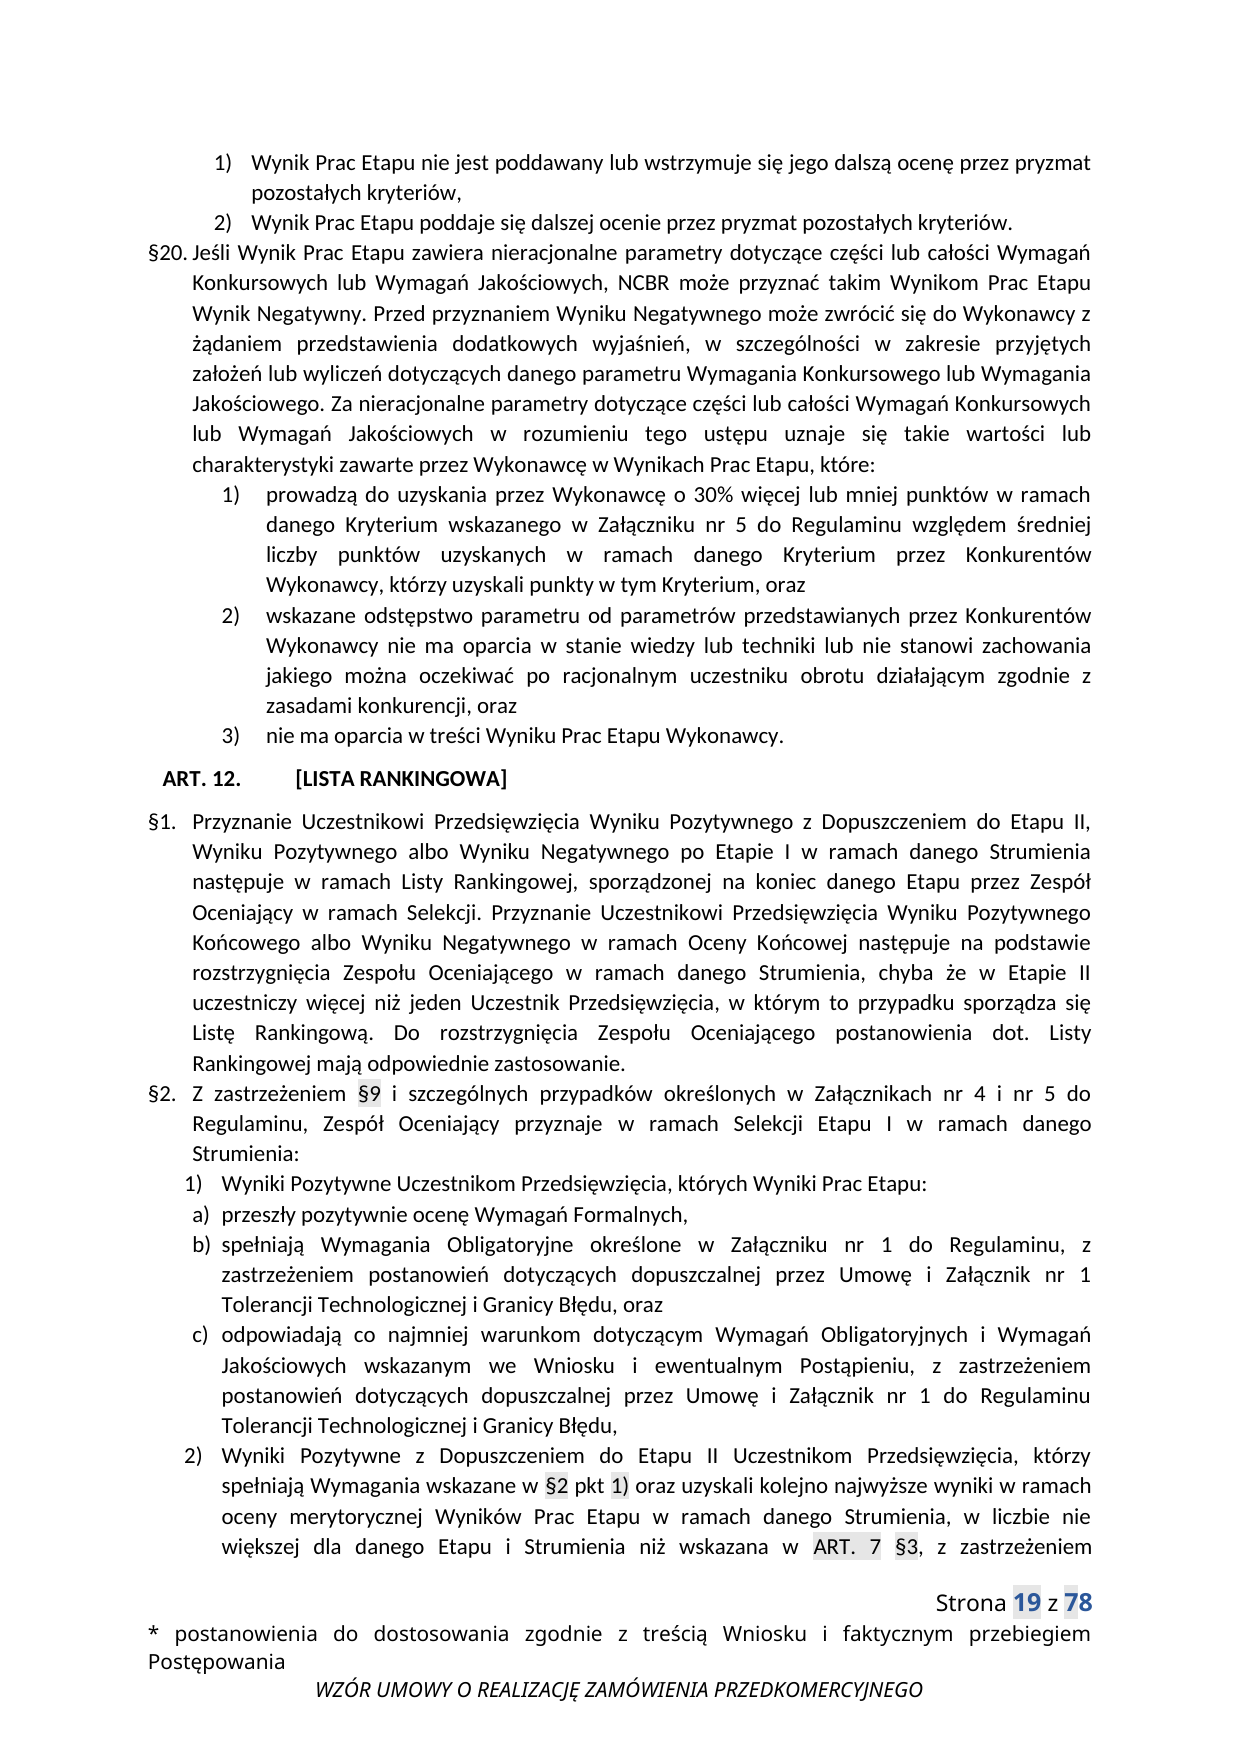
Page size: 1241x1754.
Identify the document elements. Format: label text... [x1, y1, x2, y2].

subtitle [LISTA RANKINGOWA] [148, 764, 1093, 792]
list spełniają Wymagania Obligatoryjne określone w Załączniku nr 1 do Regulaminu, z zastrzeżeniem postanowień dotyczących dopuszczalnej przez Umowę i Załącznik nr 1 Tolerancji Technologicznej i Granicy Błędu, oraz [192, 1230, 1093, 1318]
list prowadzą do uzyskania przez Wykonawcę o 30% więcej lub mniej punktów w ramach danego Kryterium wskazanego w Załączniku nr 5 do Regulaminu względem średniej liczby punktów uzyskanych w ramach danego Kryterium przez Konkurentów Wykonawcy, którzy uzyskali punkty w tym Kryterium, oraz [221, 480, 1093, 598]
list Wyniki Pozytywne Uczestnikom Przedsięwzięcia, których Wyniki Prac Etapu: [184, 1169, 1093, 1197]
list Przyznanie Uczestnikowi Przedsięwzięcia Wyniku Pozytywnego z Dopuszczeniem do Etapu II, Wyniku Pozytywnego albo Wyniku Negatywnego po Etapie I w ramach danego Strumienia następuje w ramach Listy Rankingowej, sporządzonej na koniec danego Etapu przez Zespół Oceniający w ramach Selekcji. Przyznanie Uczestnikowi Przedsięwzięcia Wyniku Pozytywnego Końcowego albo Wyniku Negatywnego w ramach Oceny Końcowej następuje na podstawie rozstrzygnięcia Zespołu Oceniającego w ramach danego Strumienia, chyba że w Etapie II uczestniczy więcej niż jeden Uczestnik Przedsięwzięcia, w którym to przypadku sporządza się Listę Rankingową. Do rozstrzygnięcia Zespołu Oceniającego postanowienia dot. Listy Rankingowej mają odpowiednie zastosowanie. [148, 807, 1093, 1077]
list przeszły pozytywnie ocenę Wymagań Formalnych, [192, 1200, 1093, 1228]
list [184, 1441, 1093, 1560]
list Wynik Prac Etapu nie jest poddawany lub wstrzymuje się jego dalszą ocenę przez pryzmat pozostałych kryteriów, [213, 148, 1093, 206]
list nie ma oparcia w treści Wyniku Prac Etapu Wykonawcy. [221, 722, 1093, 749]
list wskazane odstępstwo parametru od parametrów przedstawianych przez Konkurentów Wykonawcy nie ma oparcia w stanie wiedzy lub techniki lub nie stanowi zachowania jakiego można oczekiwać po racjonalnym uczestniku obrotu działającym zgodnie z zasadami konkurencji, oraz [221, 601, 1093, 719]
list odpowiadają co najmniej warunkom dotyczącym Wymagań Obligatoryjnych i Wymagań Jakościowych wskazanym we Wniosku i ewentualnym Postąpieniu, z zastrzeżeniem postanowień dotyczących dopuszczalnej przez Umowę i Załącznik nr 1 do Regulaminu Tolerancji Technologicznej i Granicy Błędu, [192, 1321, 1093, 1439]
list Wynik Prac Etapu poddaje się dalszej ocenie przez pryzmat pozostałych kryteriów. [213, 208, 1093, 236]
list Jeśli Wynik Prac Etapu zawiera nieracjonalne parametry dotyczące części lub całości Wymagań Konkursowych lub Wymagań Jakościowych, NCBR może przyznać takim Wynikom Prac Etapu Wynik Negatywny. Przed przyznaniem Wyniku Negatywnego może zwrócić się do Wykonawcy z żądaniem przedstawienia dodatkowych wyjaśnień, w szczególności w zakresie przyjętych założeń lub wyliczeń dotyczących danego parametru Wymagania Konkursowego lub Wymagania Jakościowego. Za nieracjonalne parametry dotyczące części lub całości Wymagań Konkursowych lub Wymagań Jakościowych w rozumieniu tego ustępu uznaje się takie wartości lub charakterystyki zawarte przez Wykonawcę w Wynikach Prac Etapu, które: [148, 238, 1093, 478]
list Z zastrzeżeniem §9 i szczególnych przypadków określonych w Załącznikach nr 4 i nr 5 do Regulaminu, Zespół Oceniający przyznaje w ramach Selekcji Etapu I w ramach danego Strumienia: [148, 1079, 1093, 1167]
